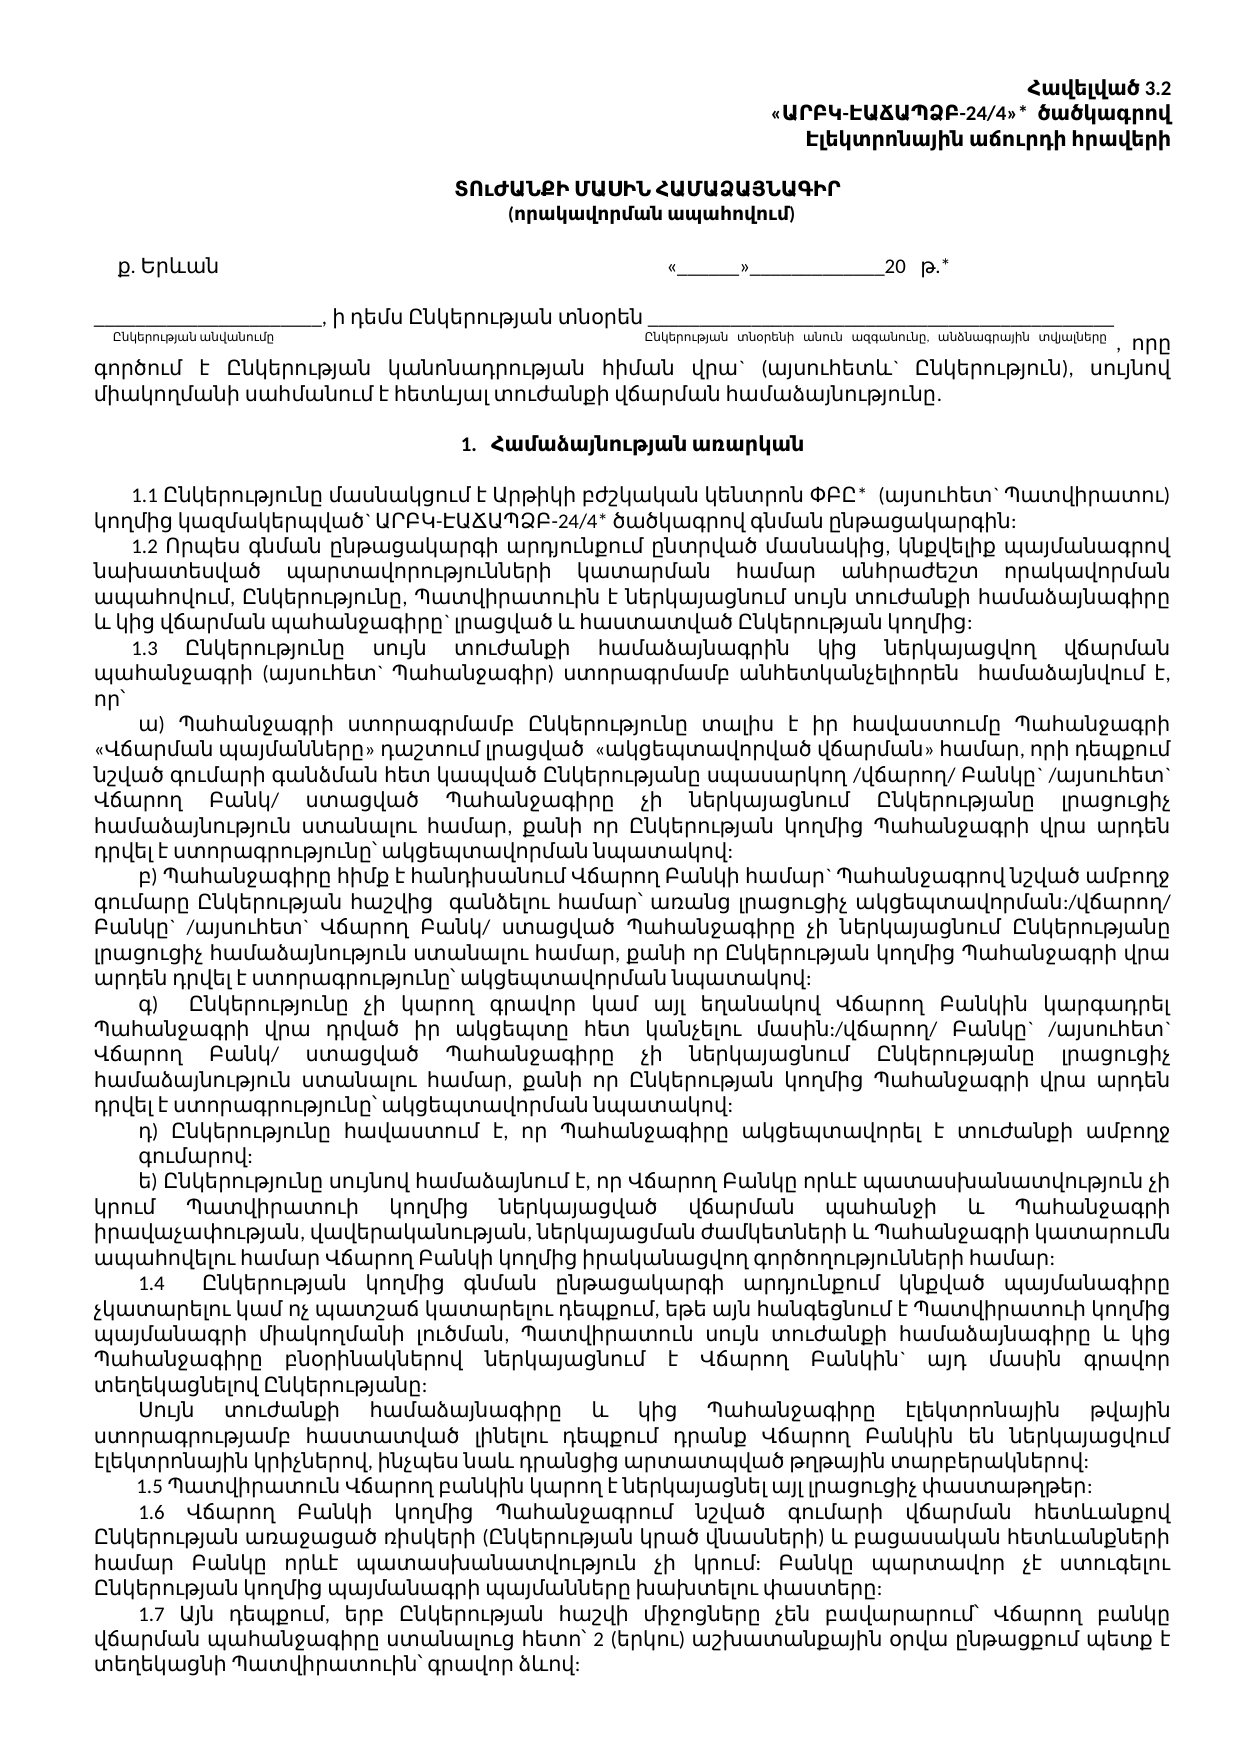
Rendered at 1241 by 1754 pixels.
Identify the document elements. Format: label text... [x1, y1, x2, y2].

text դ) Ընկերությունը հավաստում է, որ Պահանջագիրը ակցեպտավորել է տուժանքի ամբողջ գումարով: [138, 1118, 1171, 1169]
text 1. Համաձայնության առարկան [94, 432, 1171, 457]
text ե) Ընկերությունը սույնով համաձայնում է, որ Վճարող Բանկը որևէ պատասխանատվություն չի կրում Պատվիրատուի կողմից ներկայացված վճարման պահանջի և Պահանջագրի իրավաչափության, վավերականության, ներկայացման ժամկետների և Պահանջագրի կատարումն ապահովելու համար Վճարող Բանկի կողմից իրականացվող գործողությունների համար: [94, 1169, 1171, 1270]
text ա) Պահանջագրի ստորագրմամբ Ընկերությունը տալիս է իր հավաստումը Պահանջագրի «Վճարման պայմանները» դաշտում լրացված «ակցեպտավորված վճարման» համար, որի դեպքում նշված գումարի գանձման հետ կապված Ընկերությանը սպասարկող /վճարող/ Բանկը` /այսուհետ` Վճարող Բանկ/ ստացված Պահանջագիրը չի ներկայացնում Ընկերությանը լրացուցիչ համաձայնություն ստանալու համար, քանի որ Ընկերության կողմից Պահանջագրի վրա արդեն դրվել է ստորագրությունը՝ ակցեպտավորման նպատակով: [94, 711, 1171, 864]
text ______________________, ի դեմս Ընկերության տնօրեն _____________________________________________ [94, 304, 1171, 330]
text Հավելված 3.2 [94, 75, 1171, 100]
text 1.4 Ընկերության կողմից գնման ընթացակարգի արդյունքում կնքված պայմանագիրը չկատարելու կամ ոչ պատշաճ կատարելու դեպքում, եթե այն հանգեցնում է Պատվիրատուի կողմից պայմանագրի միակողմանի լուծման, Պատվիրատուն սույն տուժանքի համաձայնագիրը և կից Պահանջագիրը բնօրինակներով ներկայացնում է Վճարող Բանկին` այդ մասին գրավոր տեղեկացնելով Ընկերությանը: [94, 1270, 1171, 1397]
text (որակավորման ապահովում) [94, 202, 1171, 225]
text 1.2 Որպես գնման ընթացակարգի արդյունքում ընտրված մասնակից, կնքվելիք պայմանագրով նախատեսված պարտավորությունների կատարման համար անհրաժեշտ որակավորման ապահովում, Ընկերությունը, Պատվիրատուին է ներկայացնում սույն տուժանքի համաձայնագիրը և կից վճարման պահանջագիրը` լրացված և հաստատված Ընկերության կողմից: [94, 533, 1171, 635]
text Սույն տուժանքի համաձայնագիրը և կից Պահանջագիրը էլեկտրոնային թվային ստորագրությամբ հաստատված լինելու դեպքում դրանք Վճարող Բանկին են ներկայացվում էլեկտրոնային կրիչներով, ինչպես նաև դրանցից արտատպված թղթային տարբերակներով: [94, 1397, 1171, 1474]
text գ) Ընկերությունը չի կարող գրավոր կամ այլ եղանակով Վճարող Բանկին կարգադրել Պահանջագրի վրա դրված իր ակցեպտը հետ կանչելու մասին:/վճարող/ Բանկը` /այսուհետ` Վճարող Բանկ/ ստացված Պահանջագիրը չի ներկայացնում Ընկերությանը լրացուցիչ համաձայնություն ստանալու համար, քանի որ Ընկերության կողմից Պահանջագրի վրա արդեն դրվել է ստորագրությունը՝ ակցեպտավորման նպատակով: [94, 991, 1171, 1118]
text 1.1 Ընկերությունը մասնակցում է Արթիկի բժշկական կենտրոն ՓԲԸ* (այսուհետ` Պատվիրատու) կողմից կազմակերպված` ԱՐԲԿ-ԷԱՃԱՊՁԲ-24/4* ծածկագրով գնման ընթացակարգին: [94, 482, 1171, 533]
text Ընկերության անվանումը Ընկերության տնօրենի անուն ազգանունը, անձնագրային տվյալները , որը գործում է Ընկերության կանոնադրության հիման վրա` (այսուհետև` Ընկերություն), սույնով միակողմանի սահմանում է հետևյալ տուժանքի վճարման համաձայնությունը. [94, 330, 1171, 406]
text բ) Պահանջագիրը հիմք է հանդիսանում Վճարող Բանկի համար` Պահանջագրով նշված ամբողջ գումարը Ընկերության հաշվից գանձելու համար՝ առանց լրացուցիչ ակցեպտավորման:/վճարող/ Բանկը` /այսուհետ` Վճարող Բանկ/ ստացված Պահանջագիրը չի ներկայացնում Ընկերությանը լրացուցիչ համաձայնություն ստանալու համար, քանի որ Ընկերության կողմից Պահանջագրի վրա արդեն դրվել է ստորագրությունը՝ ակցեպտավորման նպատակով: [94, 864, 1171, 991]
text 1.5 Պատվիրատուն Վճարող բանկին կարող է ներկայացնել այլ լրացուցիչ փաստաթղթեր: [94, 1474, 1171, 1499]
text ՏՈւԺԱՆՔԻ ՄԱՍԻՆ ՀԱՄԱՁԱՅՆԱԳԻՐ [94, 177, 1171, 202]
text 1.3 Ընկերությունը սույն տուժանքի համաձայնագրին կից ներկայացվող վճարման պահանջագրի (այսուհետ` Պահանջագիր) ստորագրմամբ անհետկանչելիորեն համաձայնվում է, որ՝ [94, 635, 1171, 711]
text 1.7 Այն դեպքում, երբ Ընկերության հաշվի միջոցները չեն բավարարում՝ Վճարող բանկը վճարման պահանջագիրը ստանալուց հետո՝ 2 (երկու) աշխատանքային օրվա ընթացքում պետք է տեղեկացնի Պատվիրատուին՝ գրավոր ձևով: [94, 1601, 1171, 1677]
text «ԱՐԲԿ-ԷԱՃԱՊՁԲ-24/4»* ծածկագրով [94, 100, 1171, 126]
text Էլեկտրոնային աճուրդի հրավերի [94, 126, 1171, 151]
text 1.6 Վճարող Բանկի կողմից Պահանջագրում նշված գումարի վճարման հետևանքով Ընկերության առաջացած ռիսկերի (Ընկերության կրած վնասների) և բացասական հետևանքների համար Բանկը որևէ պատասխանատվություն չի կրում: Բանկը պարտավոր չէ ստուգելու Ընկերության կողմից պայմանագրի պայմանները խախտելու փաստերը: [94, 1499, 1171, 1601]
text ք. Երևան «______»_____________20 թ.* [94, 254, 1171, 279]
